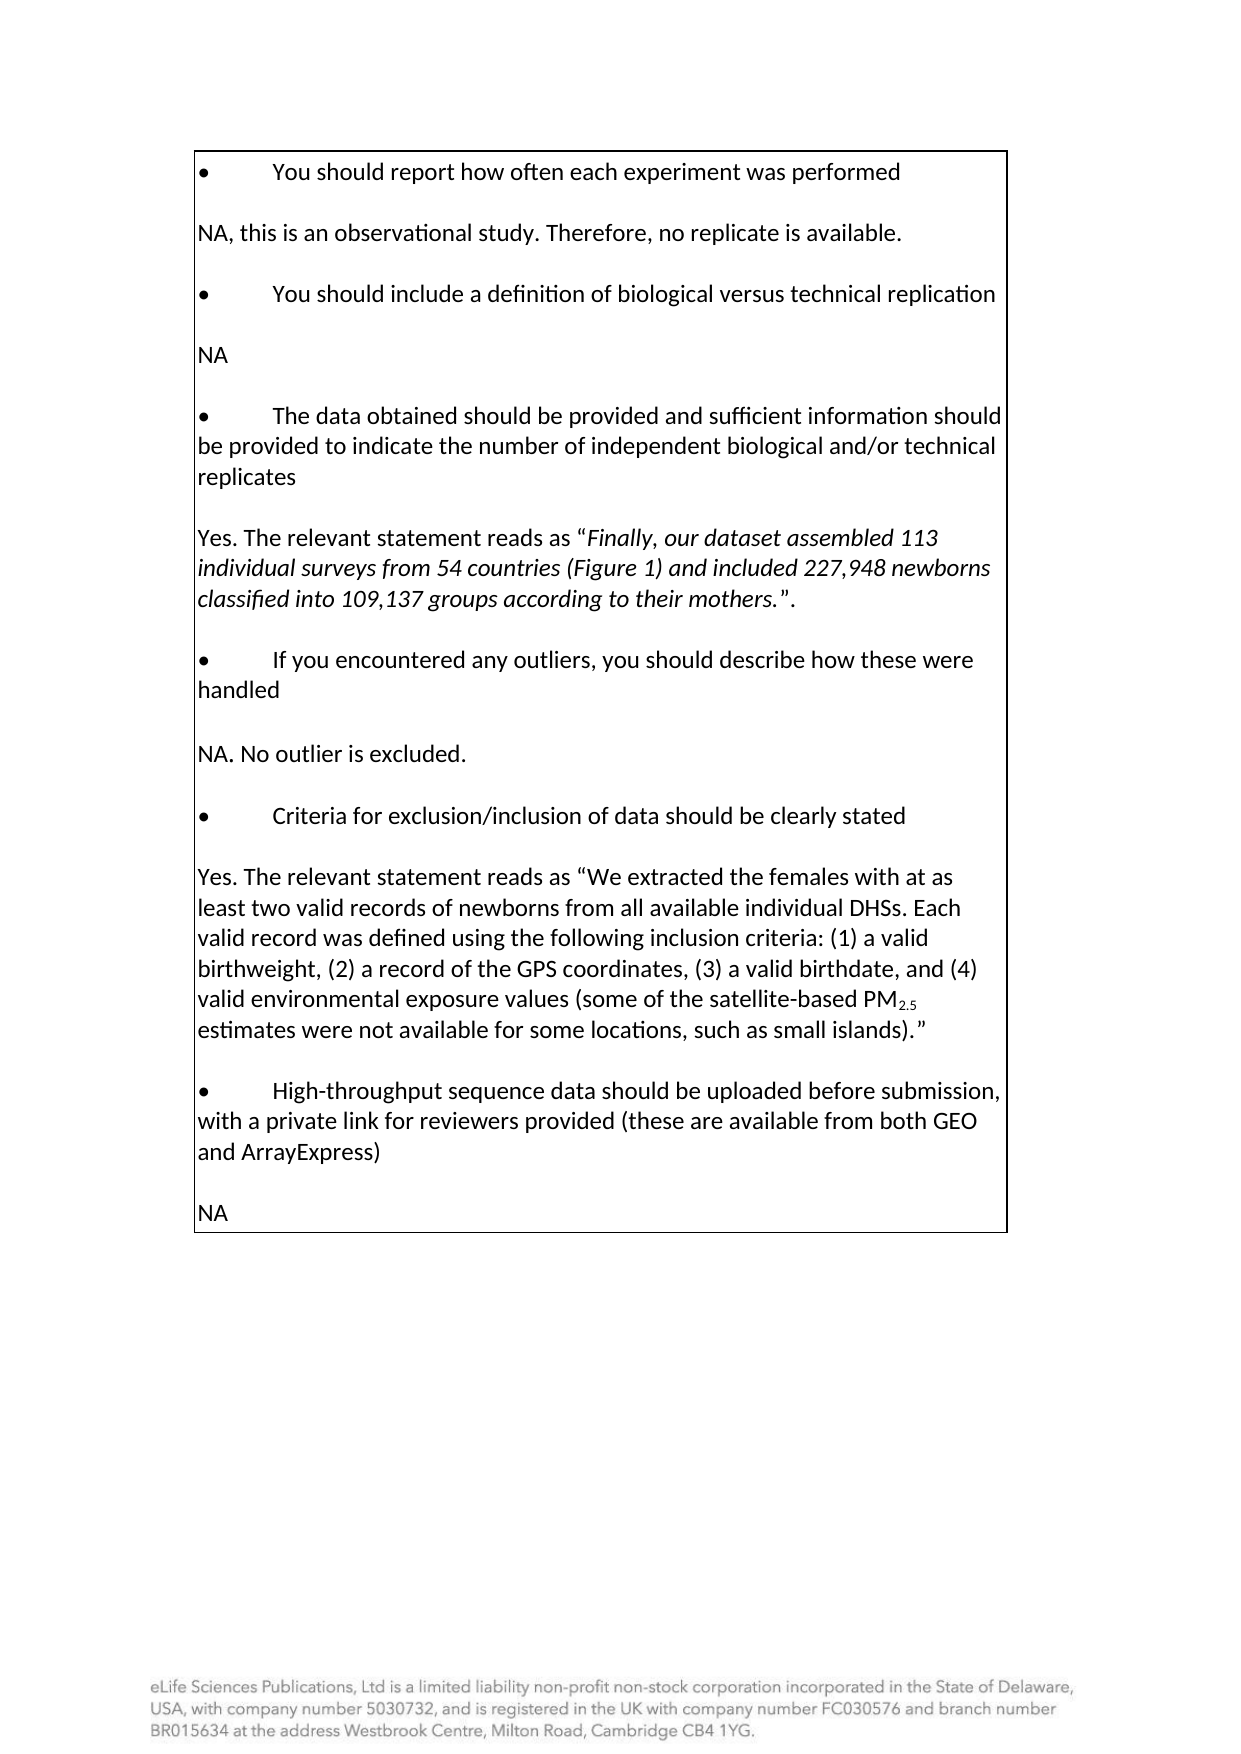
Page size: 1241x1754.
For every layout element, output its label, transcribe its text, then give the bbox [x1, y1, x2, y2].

text • High-throughput sequence data should be uploaded before submission, with a private link for reviewers provided (these are available from both GEO and ArrayExpress) [197, 1075, 1004, 1167]
text • You should report how often each experiment was performed [195, 154, 1006, 186]
text NA [195, 1197, 1006, 1230]
text • If you encountered any outliers, you should describe how these were handled [197, 644, 1004, 705]
text • You should include a definition of biological versus technical replication [197, 278, 1004, 308]
text Yes. The relevant statement reads as “Finally, our dataset assembled 113 individual surveys from 54 countries (Figure 1) and included 227,948 newborns classified into 109,137 groups according to their mothers.”. [197, 522, 1004, 614]
text NA, this is an observational study. Therefore, no replicate is available. [197, 217, 1004, 247]
text NA [197, 339, 1004, 369]
text NA. No outlier is excluded. [197, 736, 1004, 770]
text • The data obtained should be provided and sufficient information should be provided to indicate the number of independent biological and/or technical replicates [197, 400, 1004, 492]
picture [0, 1635, 1241, 1754]
text Yes. The relevant statement reads as “We extracted the females with at as least two valid records of newborns from all available individual DHSs. Each valid record was defined using the following inclusion criteria: (1) a valid birthweight, (2) a record of the GPS coordinates, (3) a valid birthdate, and (4) valid environmental exposure values (some of the satellite-based PM2.5 estimates were not available for some locations, such as small islands).” [197, 861, 1004, 1044]
text • Criteria for exclusion/inclusion of data should be clearly stated [197, 800, 1004, 831]
